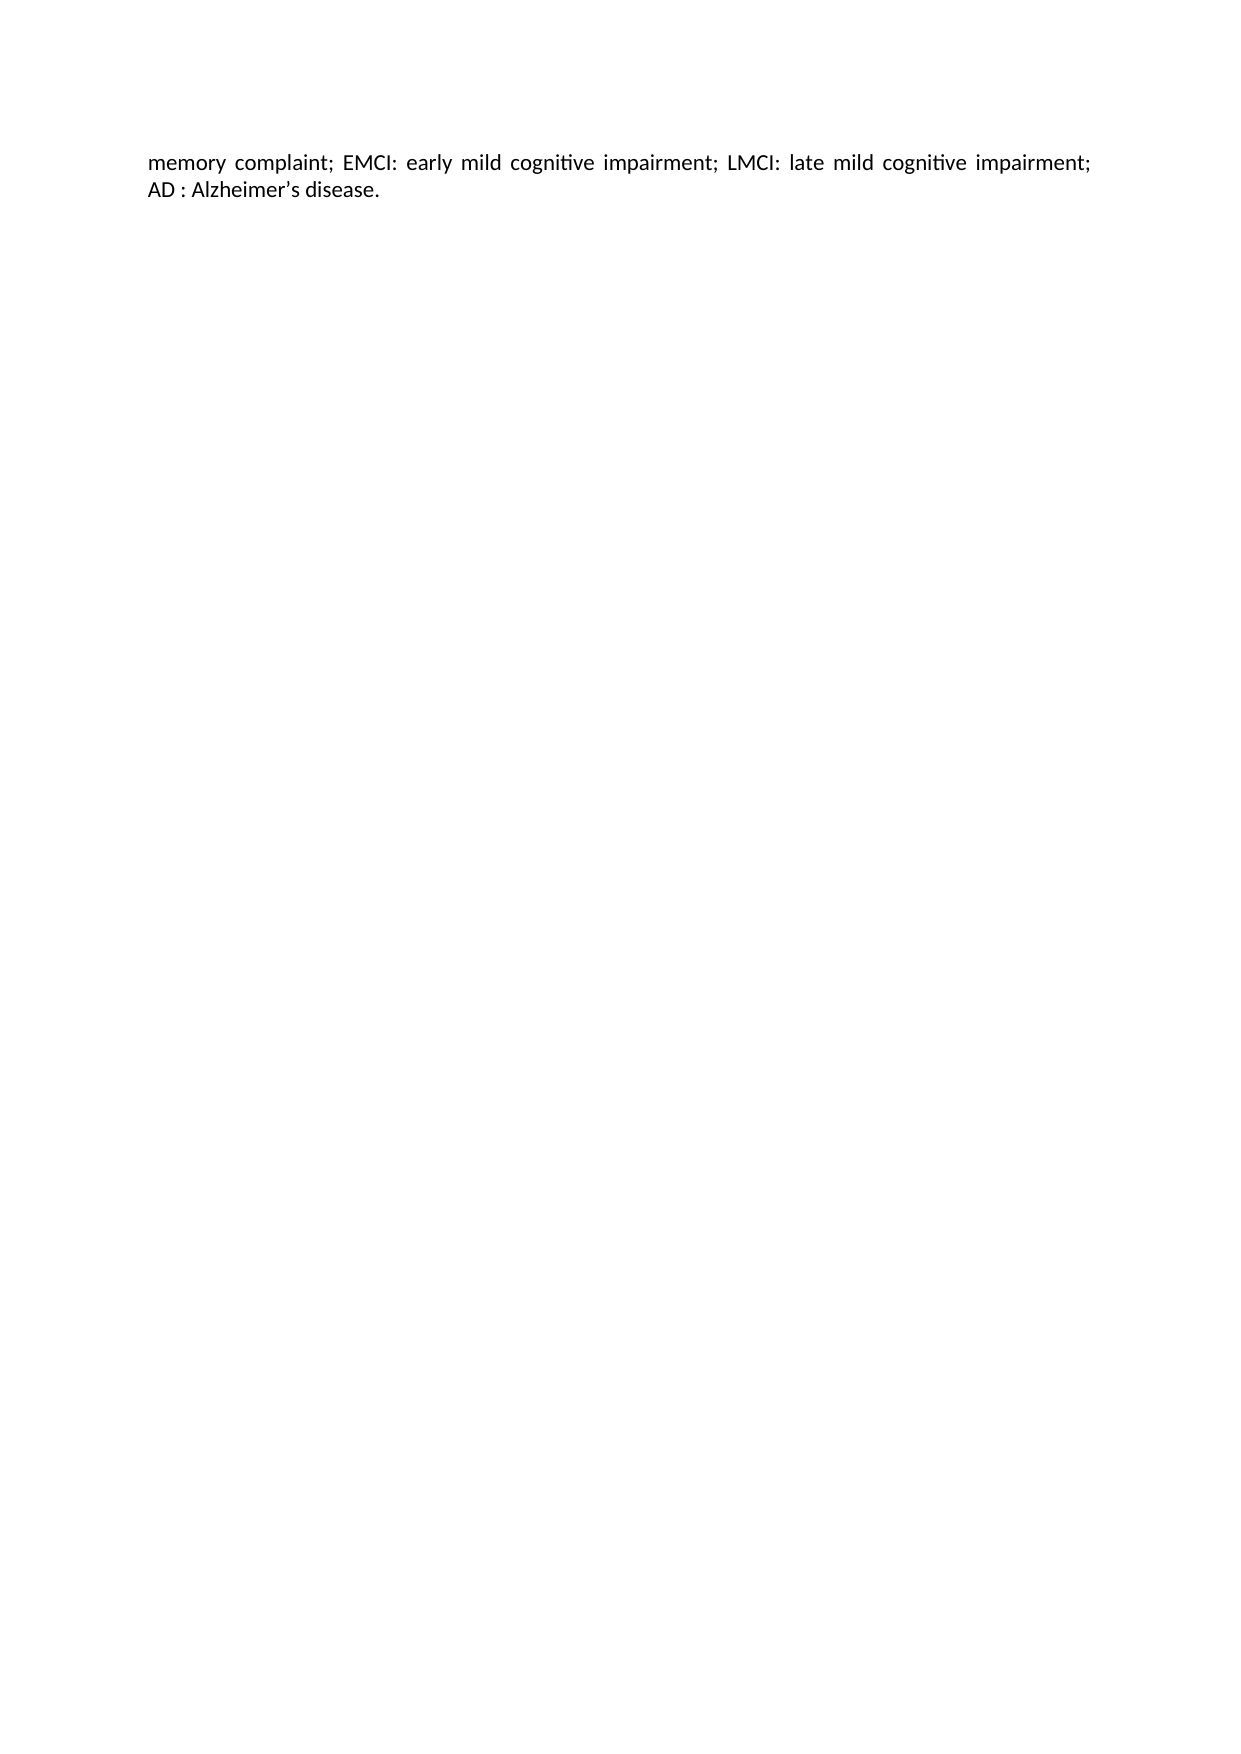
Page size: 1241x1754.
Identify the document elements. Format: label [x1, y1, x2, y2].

text [148, 148, 1093, 204]
